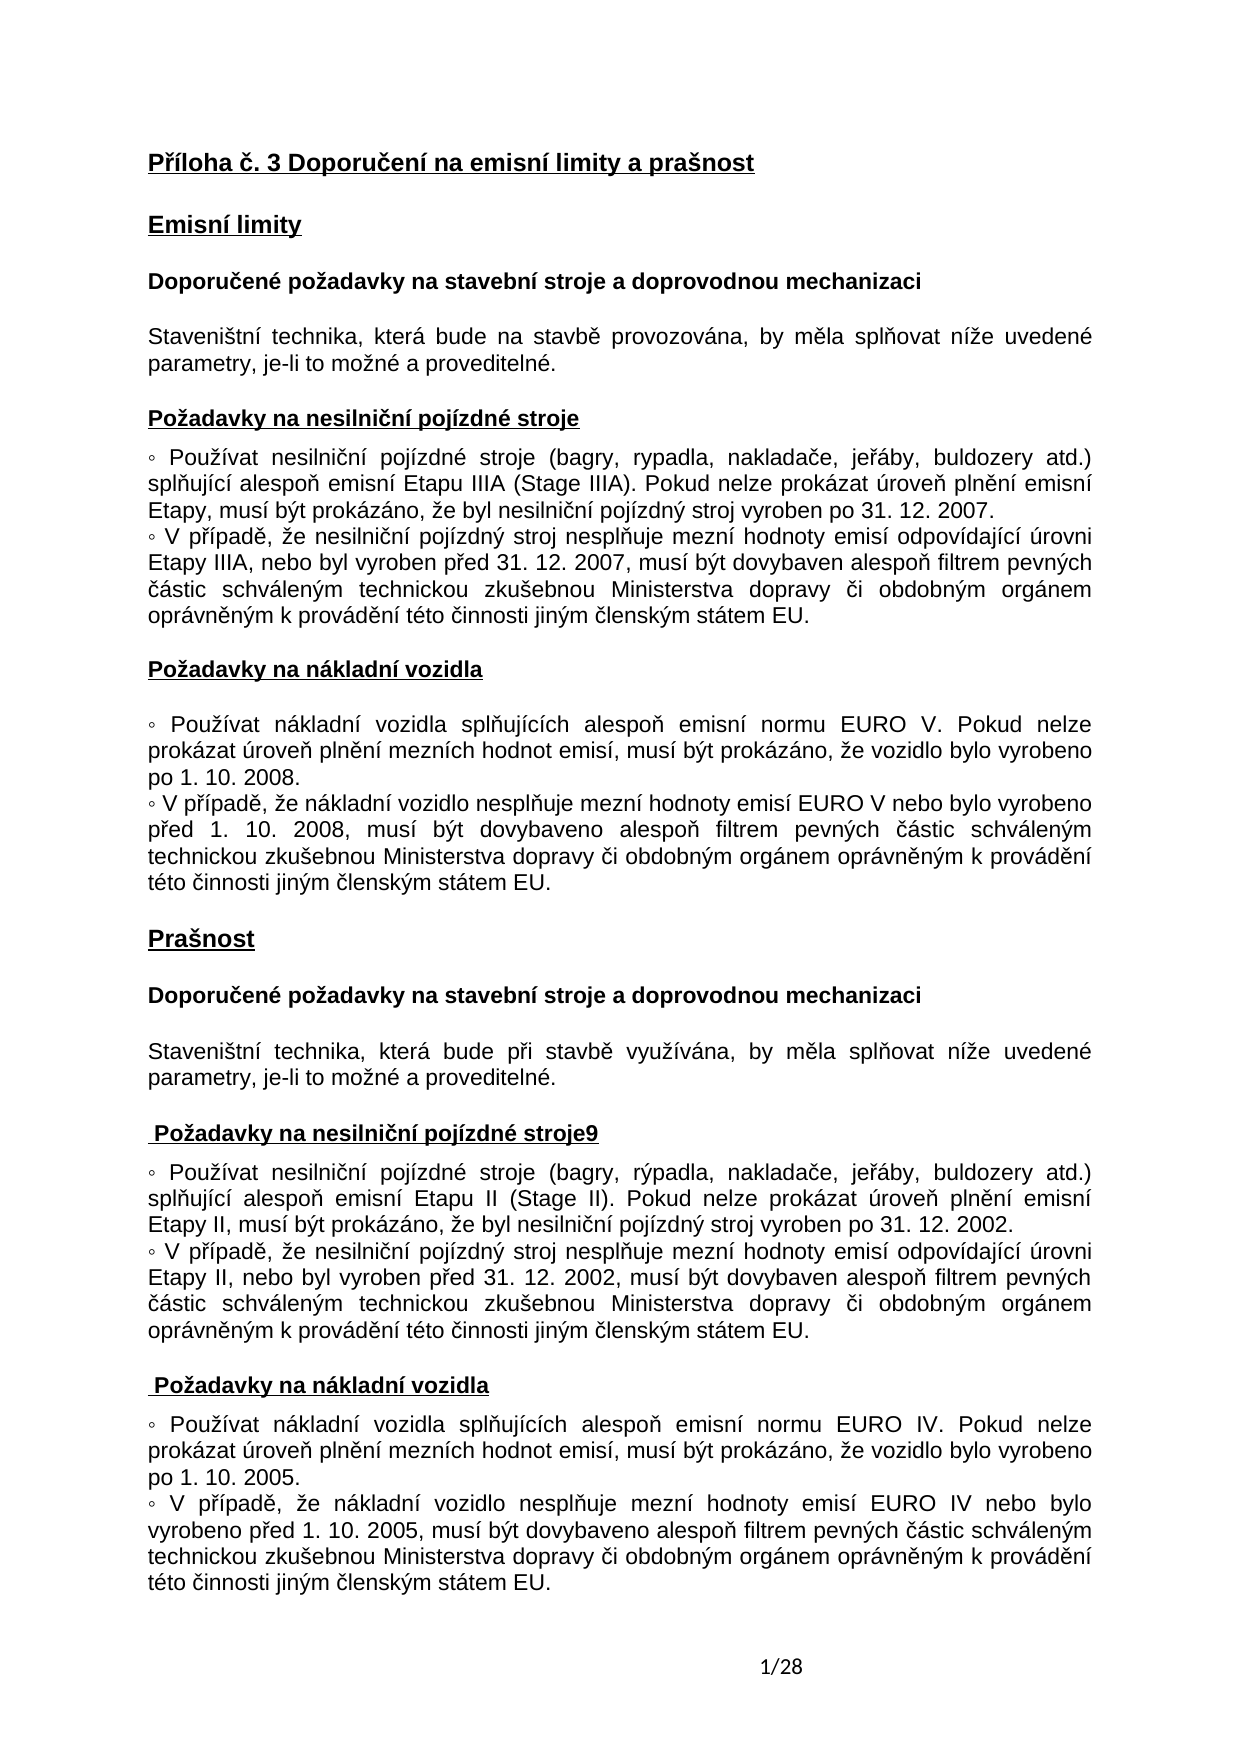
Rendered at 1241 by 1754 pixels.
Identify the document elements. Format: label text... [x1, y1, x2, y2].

text Staveništní technika, která bude na stavbě provozována, by měla splňovat níže uvedené parametry, je-li to možné a proveditelné. [148, 323, 1093, 376]
text ◦ V případě, že nesilniční pojízdný stroj nesplňuje mezní hodnoty emisí odpovídající úrovni Etapy IIIA, nebo byl vyroben před 31. 12. 2007, musí být dovybaven alespoň filtrem pevných částic schváleným technickou zkušebnou Ministerstva dopravy či obdobným orgánem oprávněným k provádění této činnosti jiným členským státem EU. [148, 523, 1093, 628]
text ◦ Používat nesilniční pojízdné stroje (bagry, rýpadla, nakladače, jeřáby, buldozery atd.) splňující alespoň emisní Etapu II (Stage II). Pokud nelze prokázat úroveň plnění emisní Etapy II, musí být prokázáno, že byl nesilniční pojízdný stroj vyroben po 31. 12. 2002. [148, 1159, 1093, 1238]
text Příloha č. 3 Doporučení na emisní limity a prašnost [148, 148, 1093, 176]
text Emisní limity [148, 210, 1093, 238]
text Prašnost [148, 924, 1093, 953]
text Požadavky na nákladní vozidla [148, 1372, 1093, 1399]
text ◦ Používat nákladní vozidla splňujících alespoň emisní normu EURO V. Pokud nelze prokázat úroveň plnění mezních hodnot emisí, musí být prokázáno, že vozidlo bylo vyrobeno po 1. 10. 2008. [148, 711, 1093, 790]
text Doporučené požadavky na stavební stroje a doprovodnou mechanizaci [148, 268, 1093, 294]
text ◦ Používat nákladní vozidla splňujících alespoň emisní normu EURO IV. Pokud nelze prokázat úroveň plnění mezních hodnot emisí, musí být prokázáno, že vozidlo bylo vyrobeno po 1. 10. 2005. [148, 1411, 1093, 1490]
text ◦ Používat nesilniční pojízdné stroje (bagry, rypadla, nakladače, jeřáby, buldozery atd.) splňující alespoň emisní Etapu IIIA (Stage IIIA). Pokud nelze prokázat úroveň plnění emisní Etapy, musí být prokázáno, že byl nesilniční pojízdný stroj vyroben po 31. 12. 2007. [148, 444, 1093, 523]
text Požadavky na nákladní vozidla [148, 656, 1093, 683]
text ◦ V případě, že nákladní vozidlo nesplňuje mezní hodnoty emisí EURO V nebo bylo vyrobeno před 1. 10. 2008, musí být dovybaveno alespoň filtrem pevných částic schváleným technickou zkušebnou Ministerstva dopravy či obdobným orgánem oprávněným k provádění této činnosti jiným členským státem EU. [148, 790, 1093, 895]
text Požadavky na nesilniční pojízdné stroje [148, 405, 1093, 431]
text Staveništní technika, která bude při stavbě využívána, by měla splňovat níže uvedené parametry, je-li to možné a proveditelné. [148, 1038, 1093, 1091]
text Doporučené požadavky na stavební stroje a doprovodnou mechanizaci [148, 982, 1093, 1009]
text ◦ V případě, že nákladní vozidlo nesplňuje mezní hodnoty emisí EURO IV nebo bylo vyrobeno před 1. 10. 2005, musí být dovybaveno alespoň filtrem pevných částic schváleným technickou zkušebnou Ministerstva dopravy či obdobným orgánem oprávněným k provádění této činnosti jiným členským státem EU. [148, 1490, 1093, 1596]
text Požadavky na nesilniční pojízdné stroje9 [148, 1120, 1093, 1146]
text ◦ V případě, že nesilniční pojízdný stroj nesplňuje mezní hodnoty emisí odpovídající úrovni Etapy II, nebo byl vyroben před 31. 12. 2002, musí být dovybaven alespoň filtrem pevných částic schváleným technickou zkušebnou Ministerstva dopravy či obdobným orgánem oprávněným k provádění této činnosti jiným členským státem EU. [148, 1238, 1093, 1343]
